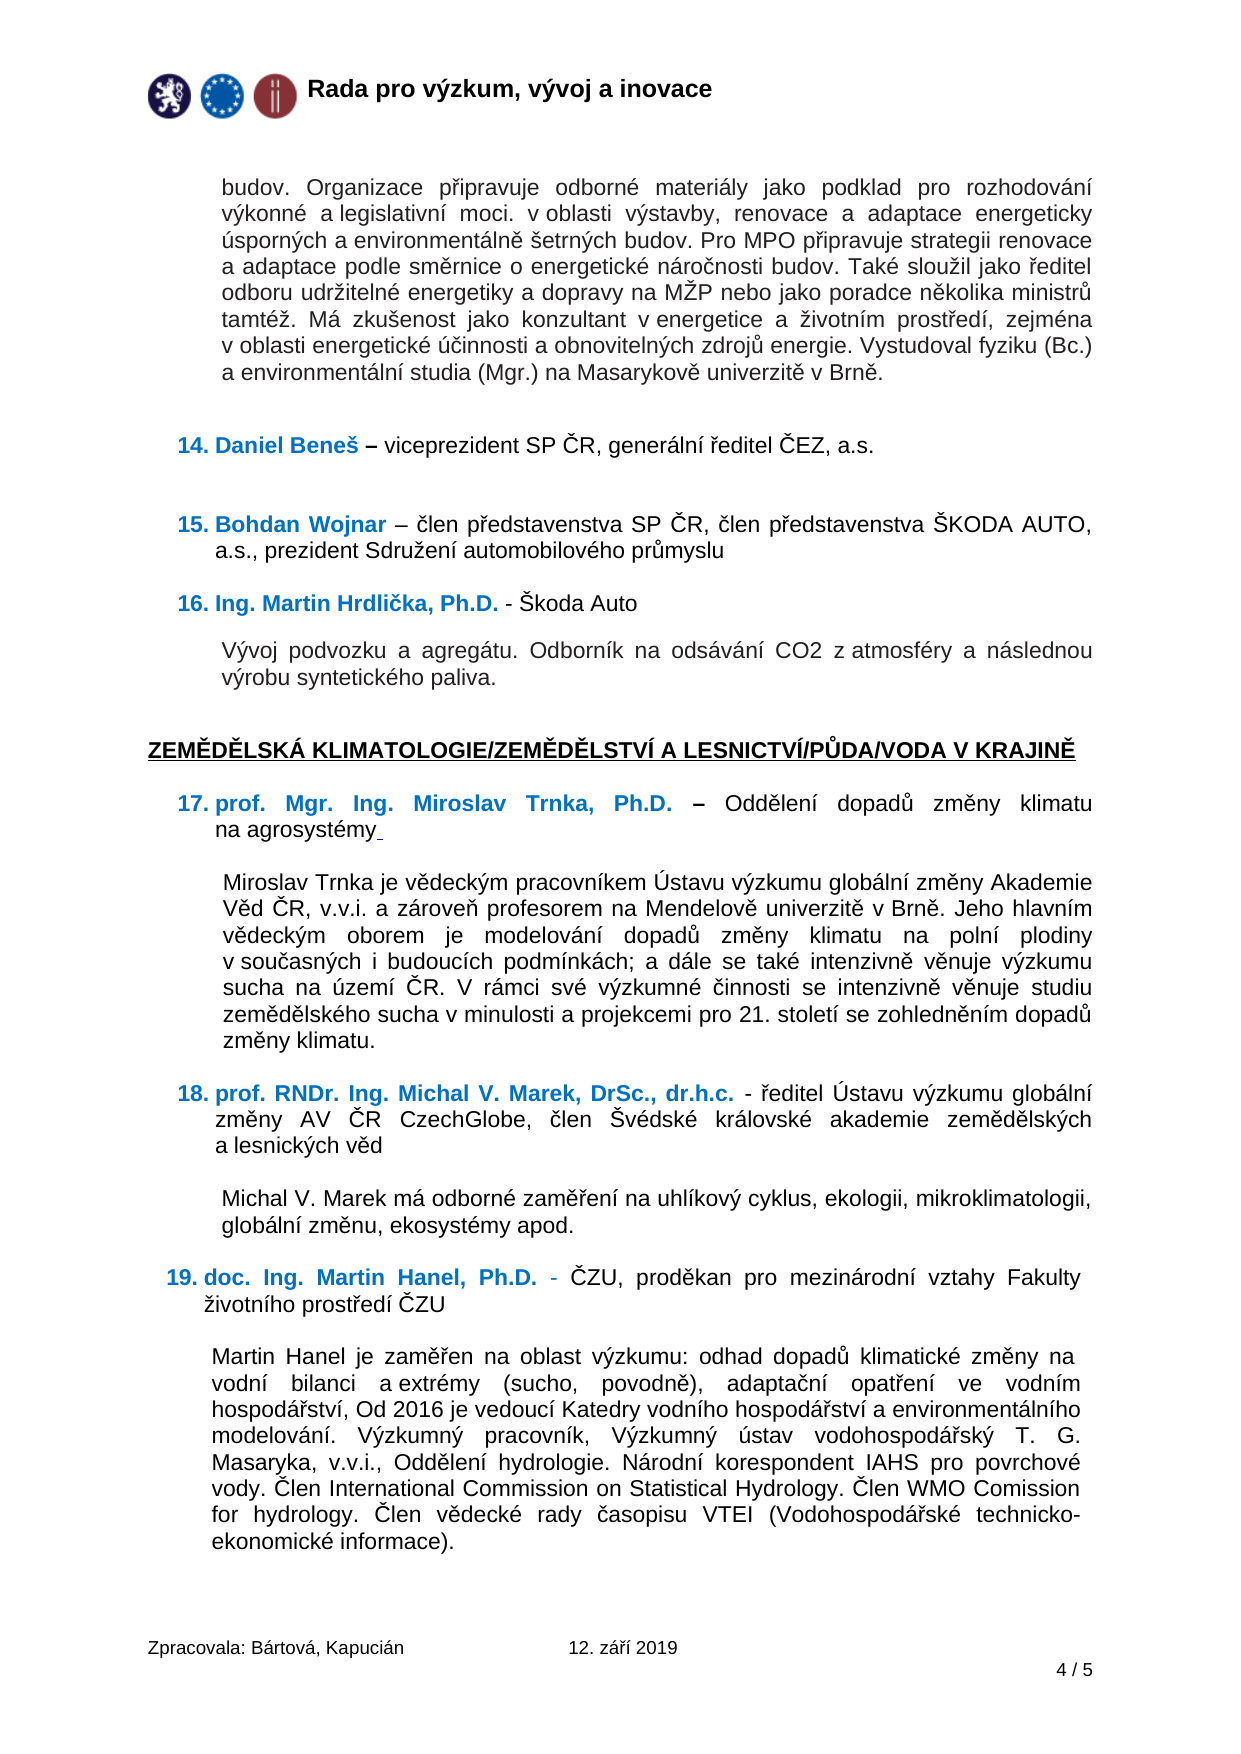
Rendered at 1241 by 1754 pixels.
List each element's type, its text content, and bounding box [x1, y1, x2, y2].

table_header doc. Ing. Martin Hanel, Ph.D. - ČZU, proděkan pro mezinárodní vztahy Fakulty životního prostředí ČZU Martin Hanel je zaměřen na oblast výzkumu: odhad dopadů klimatické změny na vodní bilanci a extrémy (sucho, povodně), adaptační opatření ve vodním hospodářství, Od 2016 je vedoucí Katedry vodního hospodářství a environmentálního modelování. Výzkumný pracovník, Výzkumný ústav vodohospodářský T. G. Masaryka, v.v.i., Oddělení hydrologie. Národní korespondent IAHS pro povrchové vody. Člen International Commission on Statistical Hydrology. Člen WMO Comission for hydrology. Člen vědecké rady časopisu VTEI (Vodohospodářské technicko-ekonomické informace). [125, 1264, 1093, 1595]
picture [147, 73, 298, 120]
list prof. Mgr. Ing. Miroslav Trnka, Ph.D. – Oddělení dopadů změny klimatu na agrosystémy [177, 790, 1093, 843]
list Daniel Beneš – viceprezident SP ČR, generální ředitel ČEZ, a.s. [177, 432, 1093, 458]
list prof. RNDr. Ing. Michal V. Marek, DrSc., dr.h.c. - ředitel Ústavu výzkumu globální změny AV ČR CzechGlobe, člen Švédské královské akademie zemědělských a lesnických věd [177, 1080, 1093, 1159]
text Michal V. Marek má odborné zaměření na uhlíkový cyklus, ekologii, mikroklimatologii, globální změnu, ekosystémy apod. [221, 1185, 1093, 1238]
text Vývoj podvozku a agregátu. Odborník na odsávání CO2 z atmosféry a následnou výrobu syntetického paliva. [221, 637, 1093, 690]
list Miroslav Trnka je vědeckým pracovníkem Ústavu výzkumu globální změny Akademie Věd ČR, v.v.i. a zároveň profesorem na Mendelově univerzitě v Brně. Jeho hlavním vědeckým oborem je modelování dopadů změny klimatu na polní plodiny v současných i budoucích podmínkách; a dále se také intenzivně věnuje výzkumu sucha na území ČR. V rámci své výzkumné činnosti se intenzivně věnuje studiu zemědělského sucha v minulosti a projekcemi pro 21. století se zohledněním dopadů změny klimatu. [223, 869, 1093, 1053]
text ZEMĚDĚLSKÁ KLIMATOLOGIE/ZEMĚDĚLSTVÍ A LESNICTVÍ/PŮDA/VODA V KRAJINĚ [148, 737, 1093, 763]
list Bohdan Wojnar – člen představenstva SP ČR, člen představenstva ŠKODA AUTO, a.s., prezident Sdružení automobilového průmyslu [177, 511, 1093, 564]
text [221, 174, 1093, 385]
list Ing. Martin Hrdlička, Ph.D. - Škoda Auto [177, 590, 1093, 616]
